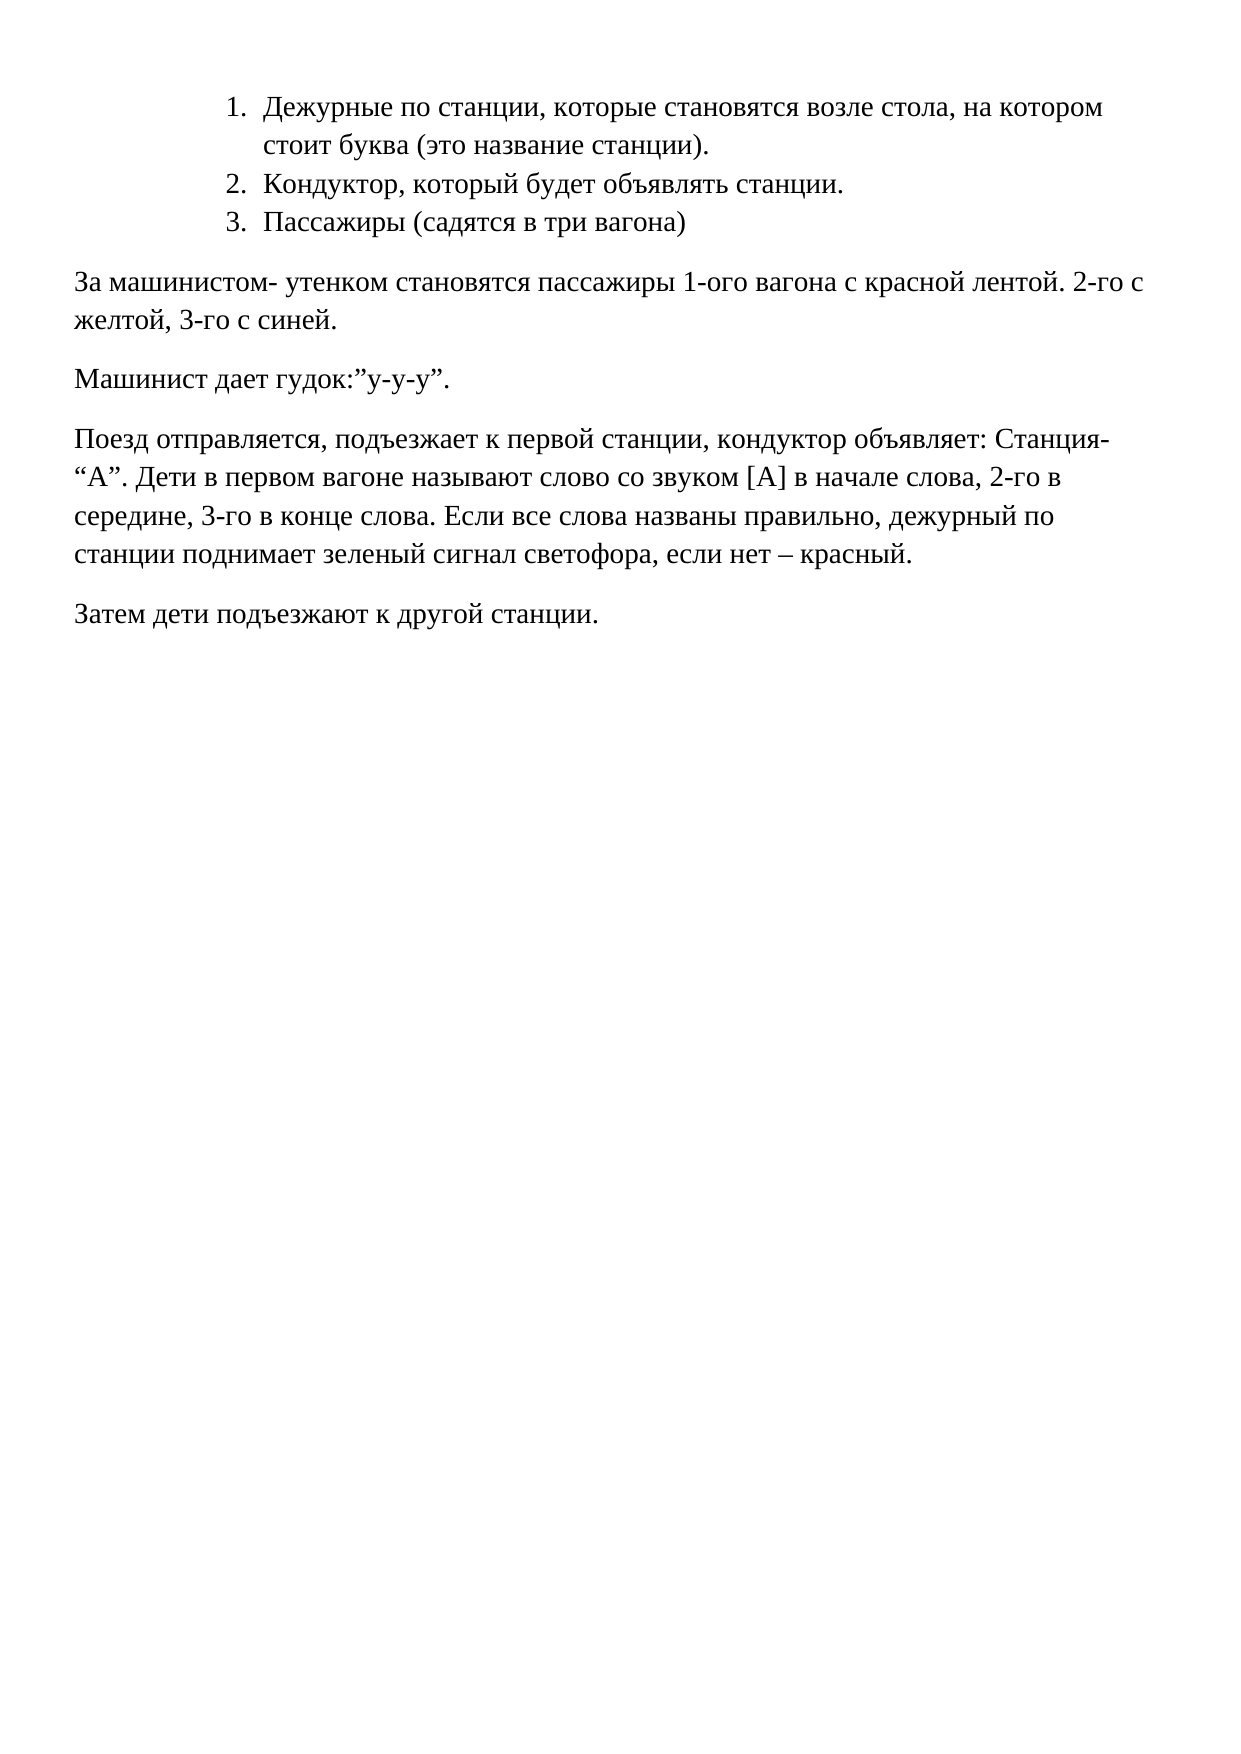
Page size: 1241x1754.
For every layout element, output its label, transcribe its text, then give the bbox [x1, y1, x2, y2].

list Дежурные по станции, которые становятся возле стола, на котором стоит буква (это название станции). [225, 89, 1152, 161]
list Кондуктор, который будет объявлять станции. [225, 166, 1152, 199]
text Машинист дает гудок:”у-у-у”. [74, 362, 1152, 395]
text Поезд отправляется, подъезжает к первой станции, кондуктор объявляет: Станция- “А”. Дети в первом вагоне называют слово со звуком [А] в начале слова, 2-го в середине, 3-го в конце слова. Если все слова названы правильно, дежурный по станции поднимает зеленый сигнал светофора, если нет – красный. [74, 421, 1152, 570]
text За машинистом- утенком становятся пассажиры 1-ого вагона с красной лентой. 2-го с желтой, 3-го с синей. [74, 264, 1152, 336]
text Затем дети подъезжают к другой станции. [74, 596, 1152, 629]
list Пассажиры (садятся в три вагона) [225, 204, 1152, 238]
